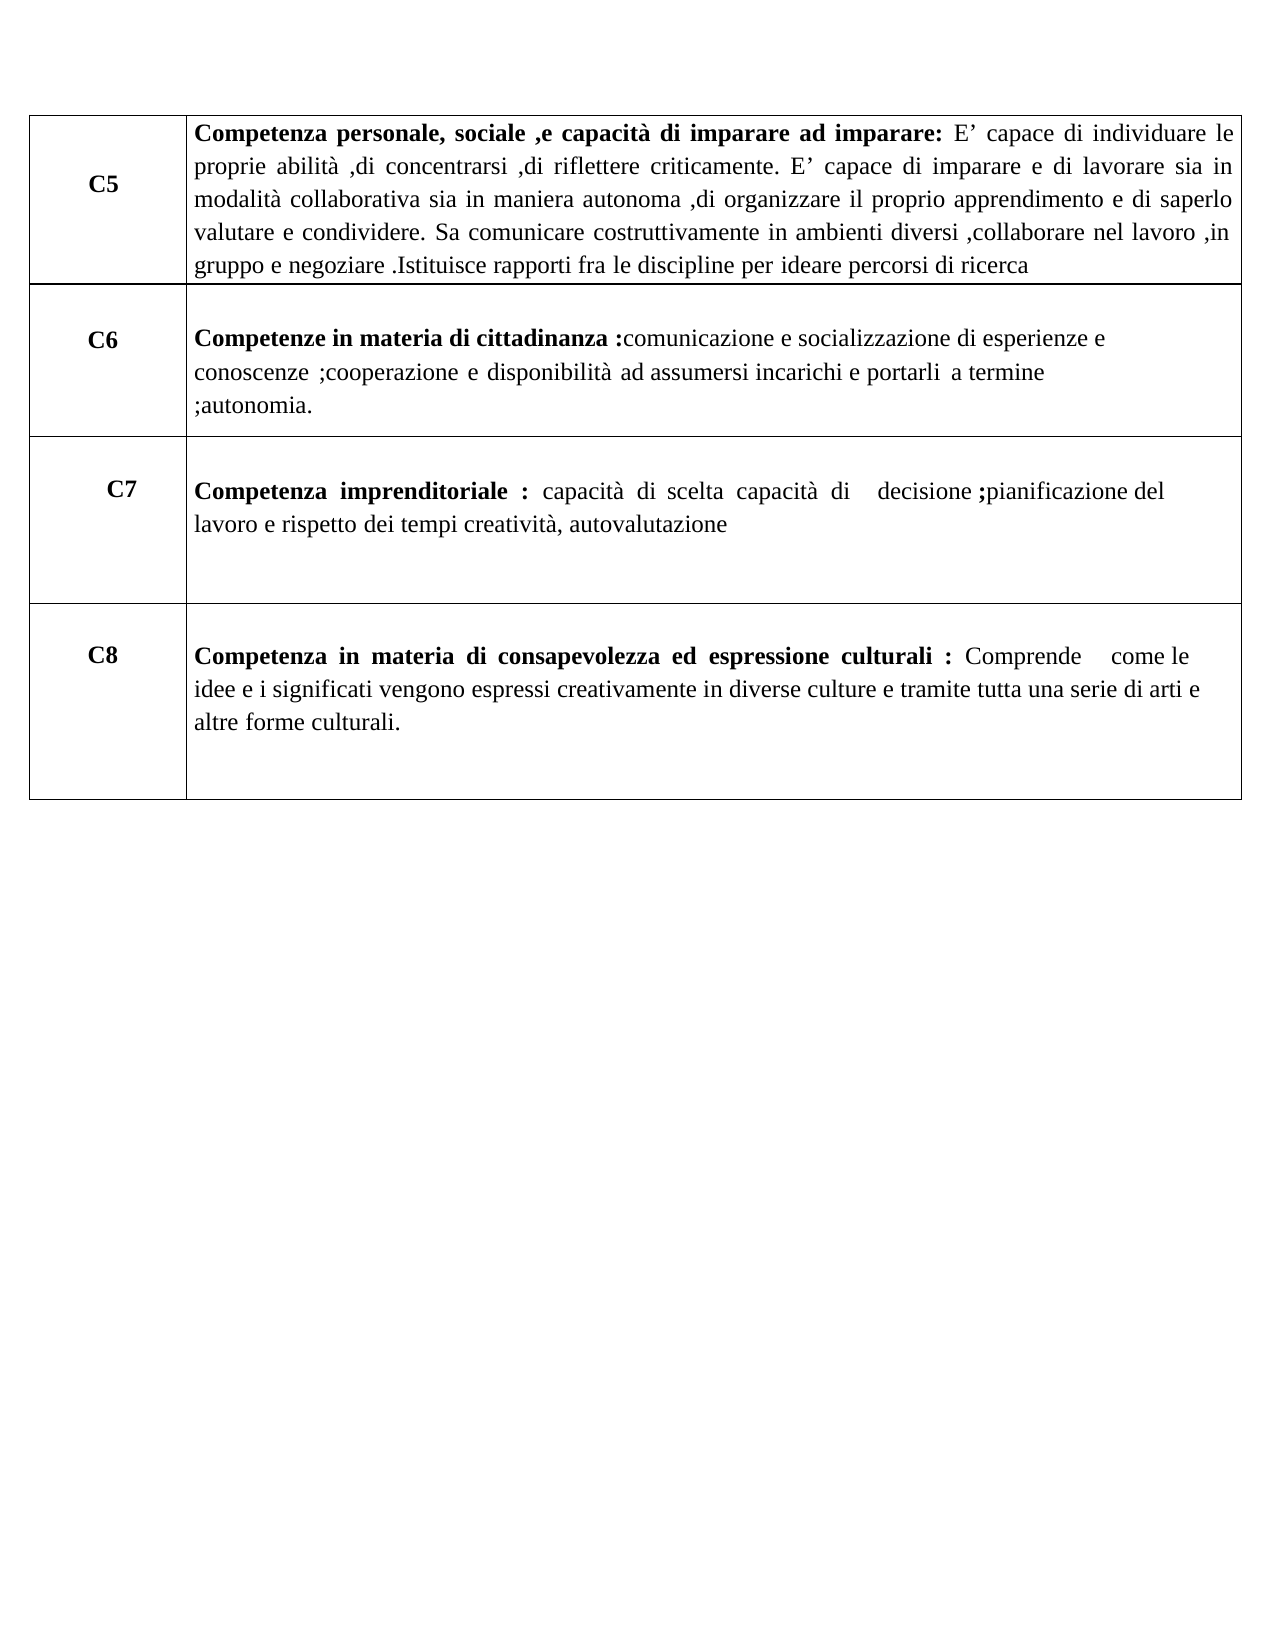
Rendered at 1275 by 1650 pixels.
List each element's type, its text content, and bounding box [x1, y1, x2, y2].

table_header C5 [30, 116, 186, 283]
table_cell C7 [30, 437, 186, 602]
table_cell Competenza in materia di consapevolezza ed espressione culturali : Comprende come le idee e i significati vengono espressi creativamente in diverse culture e tramite tutta una serie di arti e altre forme culturali. [187, 604, 1241, 799]
table_cell C8 [30, 604, 186, 799]
table_cell C6 [30, 285, 186, 436]
table_header Competenza personale, sociale ,e capacità di imparare ad imparare: E’ capace di individuare le proprie abilità ,di concentrarsi ,di riflettere criticamente. E’ capace di imparare e di lavorare sia in modalità collaborativa sia in maniera autonoma ,di organizzare il proprio apprendimento e di saperlo valutare e condividere. Sa comunicare costruttivamente in ambienti diversi ,collaborare nel lavoro ,in gruppo e negoziare .Istituisce rapporti fra le discipline per ideare percorsi di ricerca [187, 116, 1241, 283]
table_cell Competenze in materia di cittadinanza :comunicazione e socializzazione di esperienze e conoscenze ;cooperazione e disponibilità ad assumersi incarichi e portarli a termine ;autonomia. [187, 285, 1241, 436]
table_cell Competenza imprenditoriale : capacità di scelta capacità di decisione ;pianificazione del lavoro e rispetto dei tempi creatività, autovalutazione [187, 437, 1241, 602]
